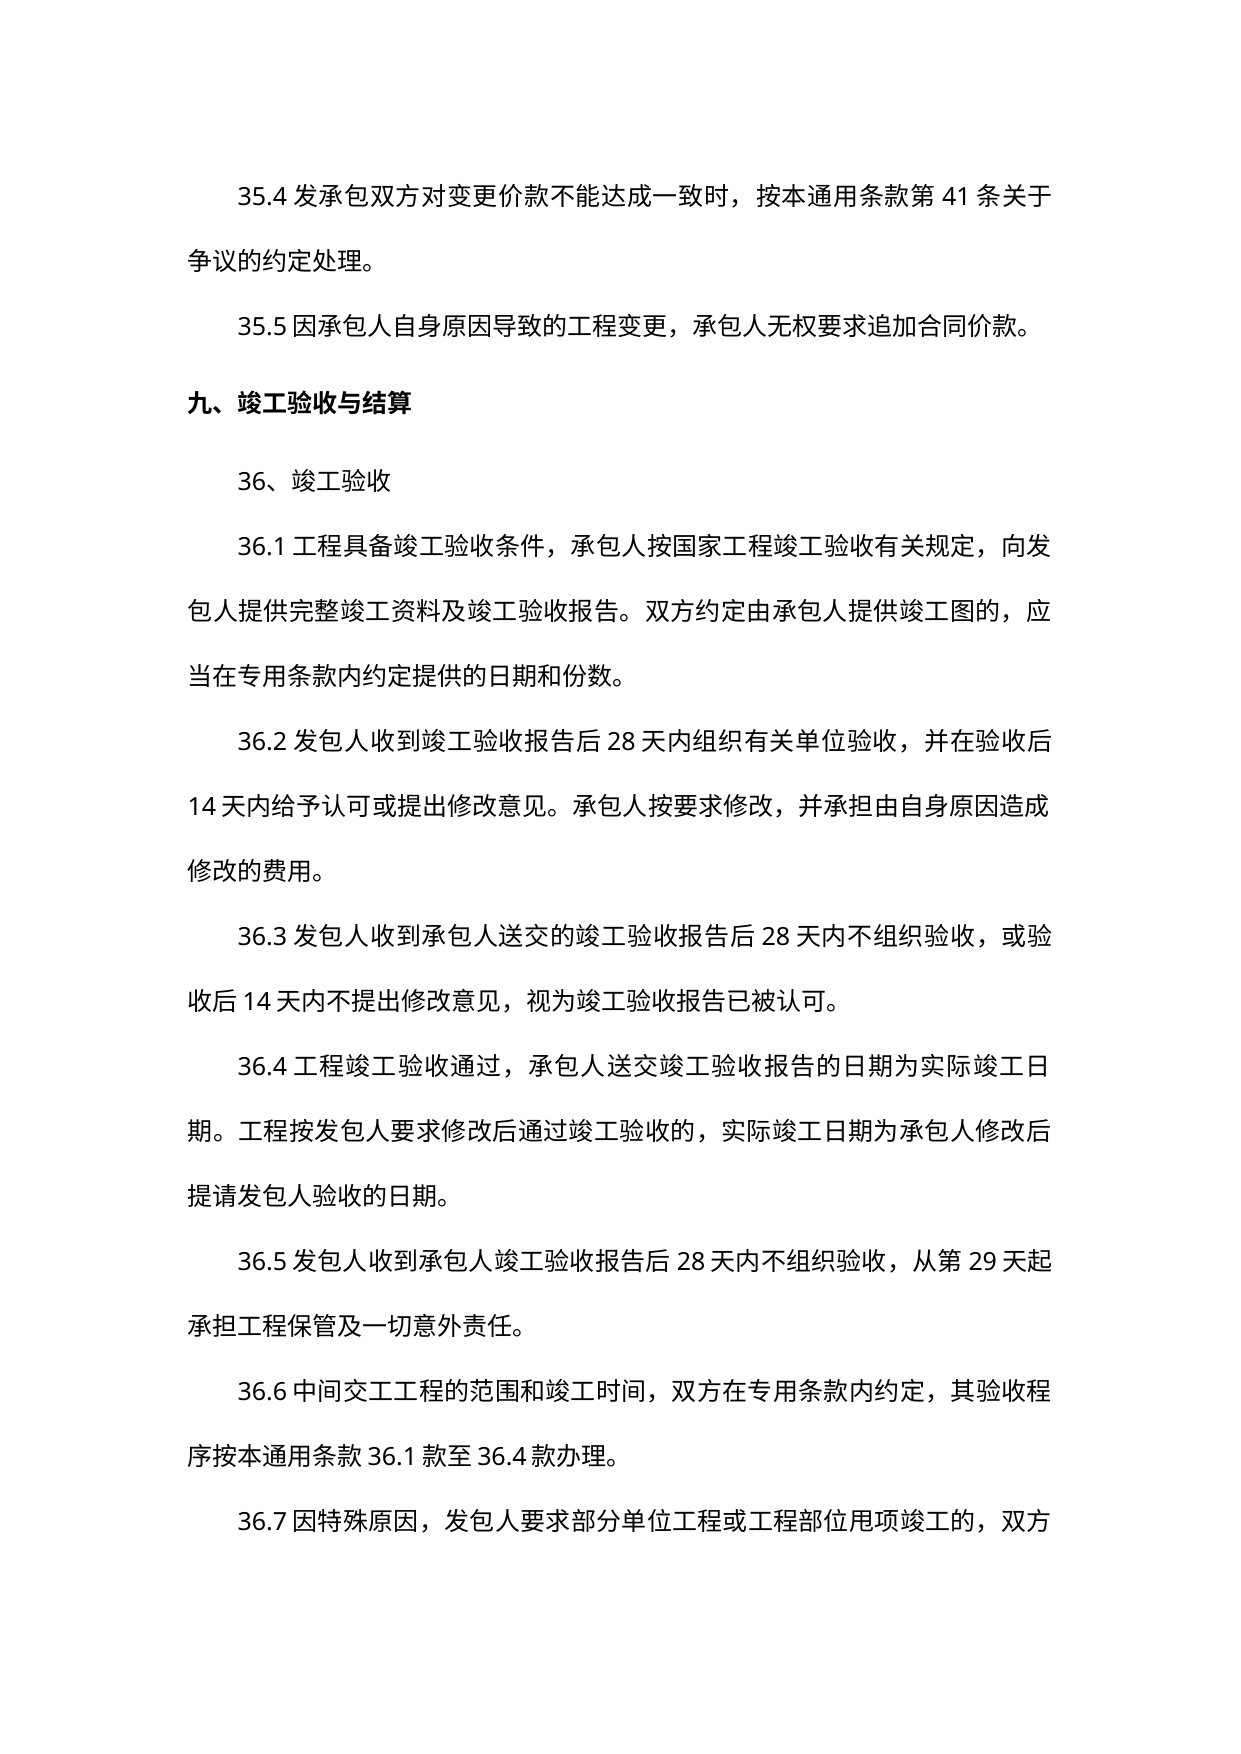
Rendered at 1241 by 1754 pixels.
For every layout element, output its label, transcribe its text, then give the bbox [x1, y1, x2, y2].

text 35.5因承包人自身原因导致的工程变更，承包人无权要求追加合同价款。 [187, 292, 1053, 357]
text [187, 1487, 1053, 1552]
text 36.1工程具备竣工验收条件，承包人按国家工程竣工验收有关规定，向发包人提供完整竣工资料及竣工验收报告。双方约定由承包人提供竣工图的，应当在专用条款内约定提供的日期和份数。 [187, 512, 1053, 707]
text 九、竣工验收与结算 [187, 369, 1053, 434]
text 36、竣工验收 [187, 447, 1053, 512]
text 36.4工程竣工验收通过，承包人送交竣工验收报告的日期为实际竣工日期。工程按发包人要求修改后通过竣工验收的，实际竣工日期为承包人修改后提请发包人验收的日期。 [187, 1032, 1053, 1227]
text 36.3发包人收到承包人送交的竣工验收报告后28天内不组织验收，或验收后14天内不提出修改意见，视为竣工验收报告已被认可。 [187, 902, 1053, 1032]
text 36.2发包人收到竣工验收报告后28天内组织有关单位验收，并在验收后14天内给予认可或提出修改意见。承包人按要求修改，并承担由自身原因造成修改的费用。 [187, 707, 1053, 902]
text 36.6中间交工工程的范围和竣工时间，双方在专用条款内约定，其验收程序按本通用条款36.1款至36.4款办理。 [187, 1357, 1053, 1487]
text 36.5发包人收到承包人竣工验收报告后28天内不组织验收，从第29天起承担工程保管及一切意外责任。 [187, 1227, 1053, 1357]
text 35.4发承包双方对变更价款不能达成一致时，按本通用条款第41条关于争议的约定处理。 [187, 162, 1053, 292]
